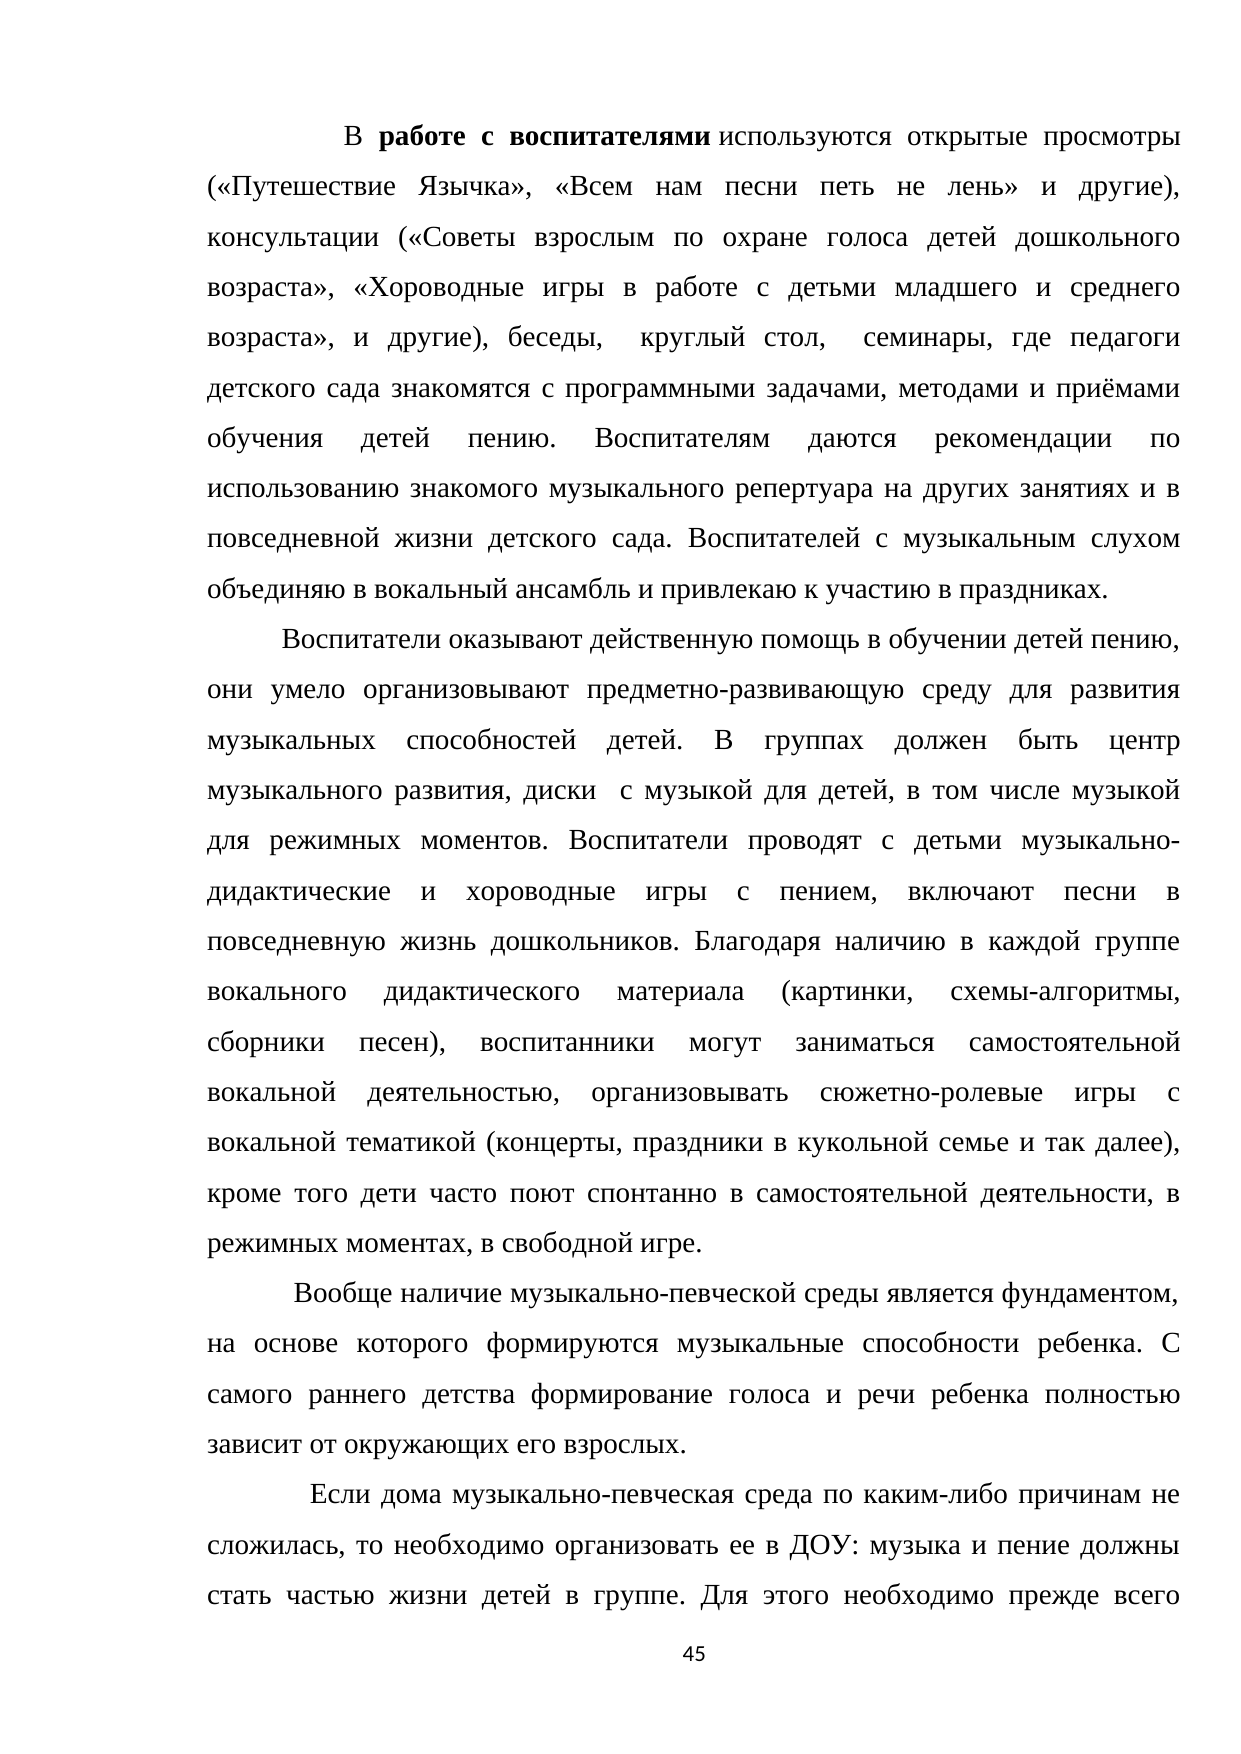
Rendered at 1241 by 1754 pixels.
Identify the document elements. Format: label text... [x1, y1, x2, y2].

text В работе с воспитателями используются открытые просмотры («Путешествие Язычка», «Всем нам песни петь не лень» и другие), консультации («Советы взрослым по охране голоса детей дошкольного возраста», «Хороводные игры в работе с детьми младшего и среднего возраста», и другие), беседы, круглый стол, семинары, где педагоги детского сада знакомятся с программными задачами, методами и приёмами обучения детей пению. Воспитателям даются рекомендации по использованию знакомого музыкального репертуара на других занятиях и в повседневной жизни детского сада. Воспитателей с музыкальным слухом объединяю в вокальный ансамбль и привлекаю к участию в праздниках. [207, 118, 1181, 604]
text Воспитатели оказывают действенную помощь в обучении детей пению, они умело организовывают предметно-развивающую среду для развития музыкальных способностей детей. В группах должен быть центр музыкального развития, диски с музыкой для детей, в том числе музыкой для режимных моментов. Воспитатели проводят с детьми музыкально-дидактические и хороводные игры с пением, включают песни в повседневную жизнь дошкольников. Благодаря наличию в каждой группе вокального дидактического материала (картинки, схемы-алгоритмы, сборники песен), воспитанники могут заниматься самостоятельной вокальной деятельностью, организовывать сюжетно-ролевые игры с вокальной тематикой (концерты, праздники в кукольной семье и так далее), кроме того дети часто поют спонтанно в самостоятельной деятельности, в режимных моментах, в свободной игре. [207, 621, 1181, 1258]
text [207, 1477, 1181, 1611]
text Вообще наличие музыкально-певческой среды является фундаментом, на основе которого формируются музыкальные способности ребенка. С самого раннего детства формирование голоса и речи ребенка полностью зависит от окружающих его взрослых. [207, 1275, 1181, 1460]
